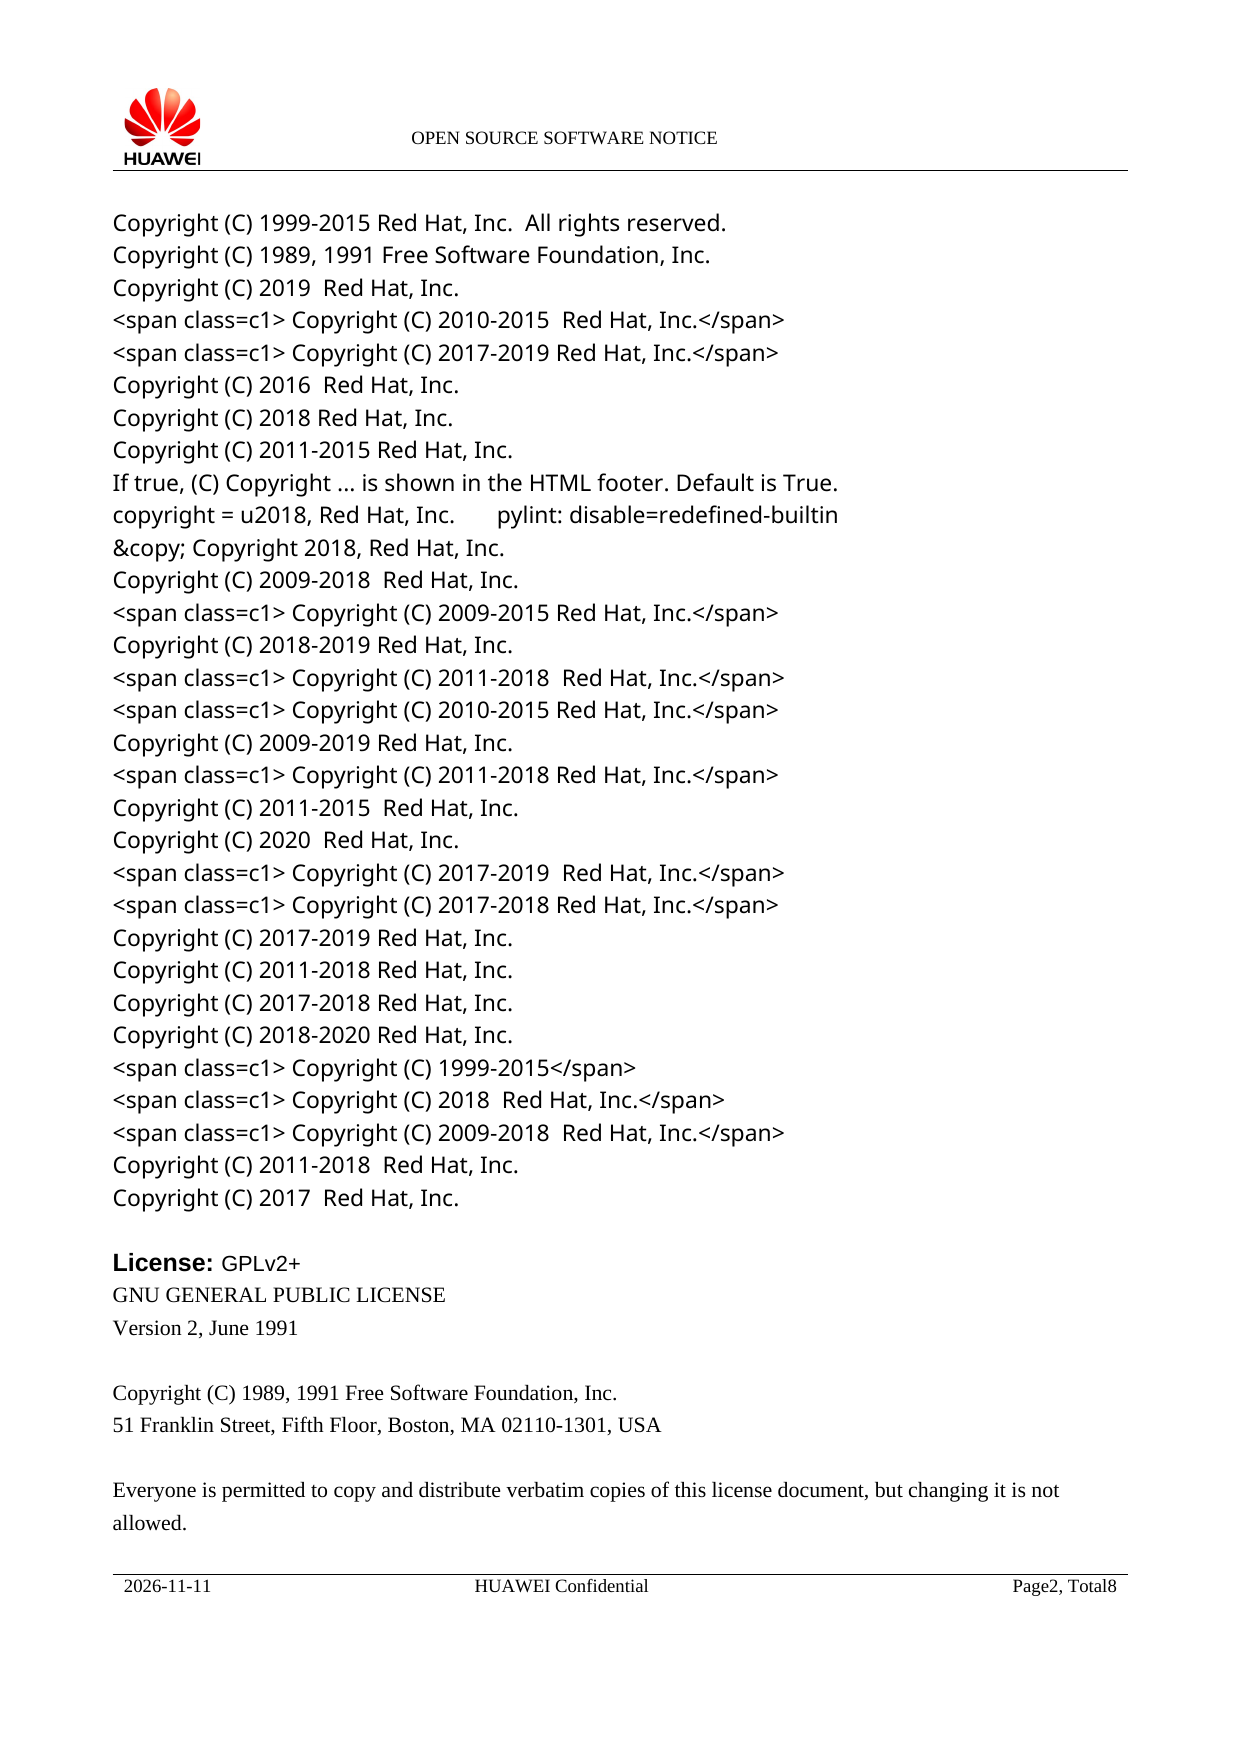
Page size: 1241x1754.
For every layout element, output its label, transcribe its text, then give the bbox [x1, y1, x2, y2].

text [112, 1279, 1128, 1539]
picture [124, 88, 201, 165]
text License: GPLv2+ [112, 1246, 1128, 1279]
